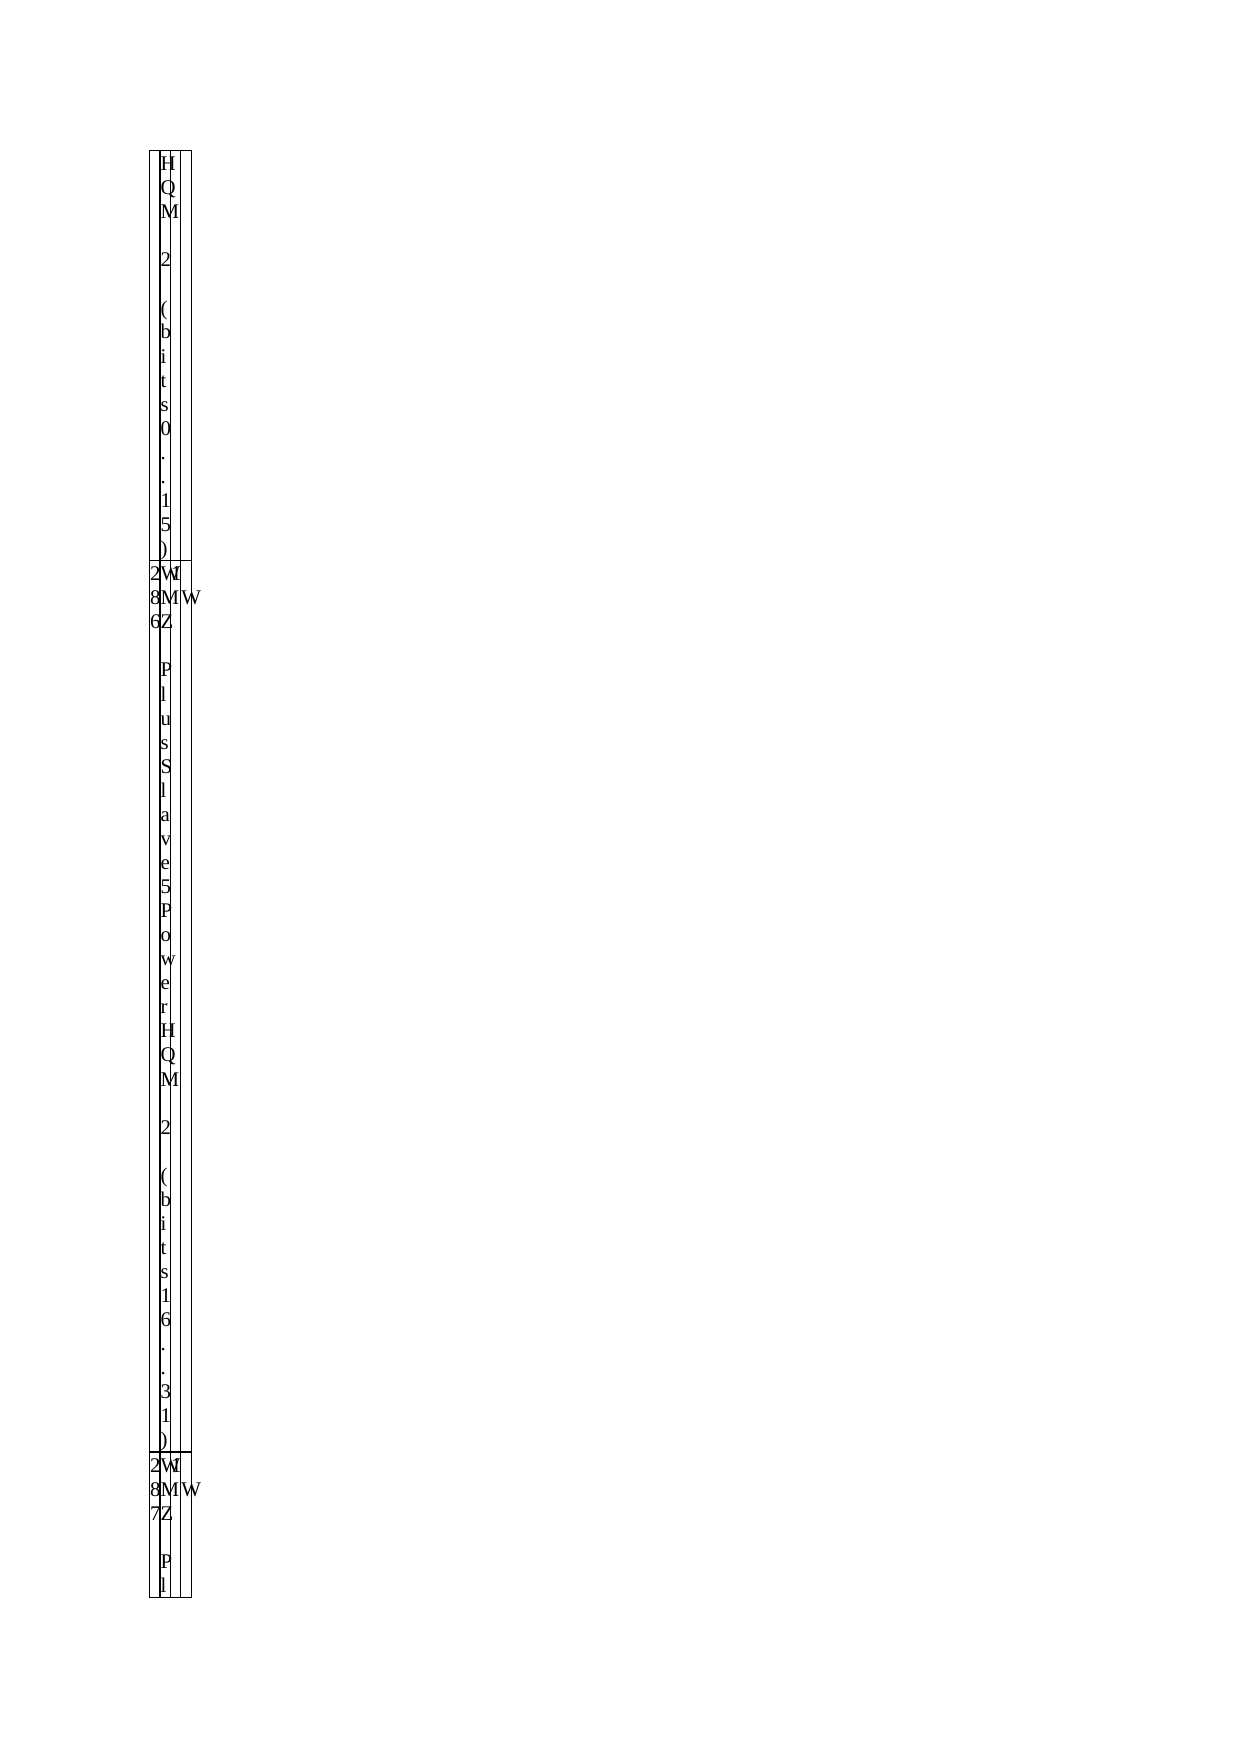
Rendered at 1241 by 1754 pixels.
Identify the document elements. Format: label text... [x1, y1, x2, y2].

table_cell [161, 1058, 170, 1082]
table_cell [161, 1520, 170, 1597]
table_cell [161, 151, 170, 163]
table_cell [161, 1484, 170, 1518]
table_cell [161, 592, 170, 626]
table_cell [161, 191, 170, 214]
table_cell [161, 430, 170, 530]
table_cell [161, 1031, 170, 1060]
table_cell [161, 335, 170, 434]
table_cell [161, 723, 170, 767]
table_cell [161, 206, 170, 337]
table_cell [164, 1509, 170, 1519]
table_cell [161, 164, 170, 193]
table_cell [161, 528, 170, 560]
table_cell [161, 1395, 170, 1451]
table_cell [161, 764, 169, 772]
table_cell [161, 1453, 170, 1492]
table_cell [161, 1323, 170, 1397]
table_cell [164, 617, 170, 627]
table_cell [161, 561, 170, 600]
